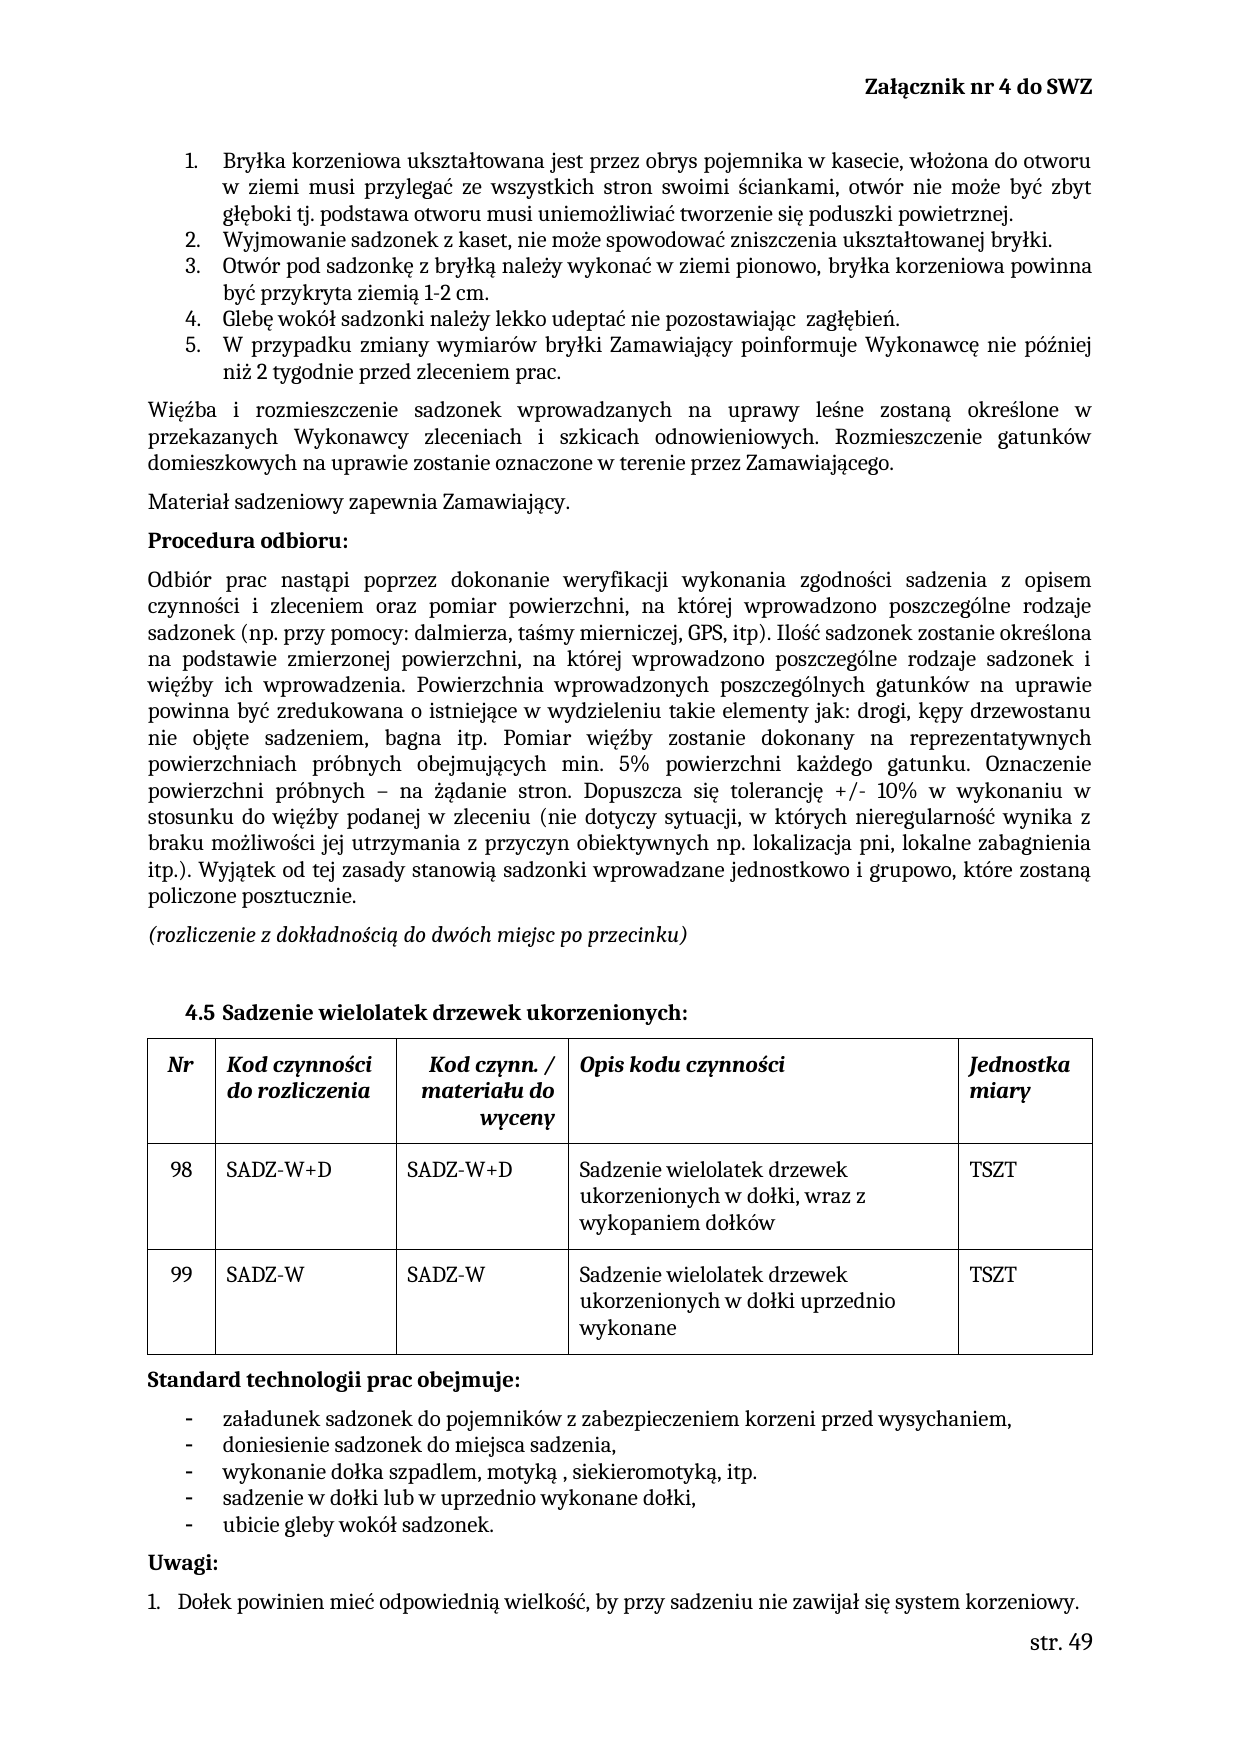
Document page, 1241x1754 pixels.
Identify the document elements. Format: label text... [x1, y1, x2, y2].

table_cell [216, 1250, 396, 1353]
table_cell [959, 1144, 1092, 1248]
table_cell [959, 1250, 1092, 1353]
list wykonanie dołka szpadlem, motyką , siekieromotyką, itp. [185, 1459, 1093, 1485]
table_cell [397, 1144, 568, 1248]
text Uwagi: [148, 1550, 1093, 1577]
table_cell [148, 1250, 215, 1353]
list sadzenie w dołki lub w uprzednio wykonane dołki, [185, 1485, 1093, 1511]
list Dołek powinien mieć odpowiednią wielkość, by przy sadzeniu nie zawijał się system korzeniowy. [148, 1589, 1093, 1615]
text Więźba i rozmieszczenie sadzonek wprowadzanych na uprawy leśne zostaną określone w przekazanych Wykonawcy zleceniach i szkicach odnowieniowych. Rozmieszczenie gatunków domieszkowych na uprawie zostanie oznaczone w terenie przez Zamawiającego. [148, 397, 1093, 476]
list Wyjmowanie sadzonek z kaset, nie może spowodować zniszczenia ukształtowanej bryłki. [185, 227, 1093, 253]
text Materiał sadzeniowy zapewnia Zamawiający. [148, 489, 1093, 515]
text Odbiór prac nastąpi poprzez dokonanie weryfikacji wykonania zgodności sadzenia z opisem czynności i zleceniem oraz pomiar powierzchni, na której wprowadzono poszczególne rodzaje sadzonek (np. przy pomocy: dalmierza, taśmy mierniczej, GPS, itp). Ilość sadzonek zostanie określona na podstawie zmierzonej powierzchni, na której wprowadzono poszczególne rodzaje sadzonek i więźby ich wprowadzenia. Powierzchnia wprowadzonych poszczególnych gatunków na uprawie powinna być zredukowana o istniejące w wydzieleniu takie elementy jak: drogi, kępy drzewostanu nie objęte sadzeniem, bagna itp. Pomiar więźby zostanie dokonany na reprezentatywnych powierzchniach próbnych obejmujących min. 5% powierzchni każdego gatunku. Oznaczenie powierzchni próbnych – na żądanie stron. Dopuszcza się tolerancję +/- 10% w wykonaniu w stosunku do więźby podanej w zleceniu (nie dotyczy sytuacji, w których nieregularność wynika z braku możliwości jej utrzymania z przyczyn obiektywnych np. lokalizacja pni, lokalne zabagnienia itp.). Wyjątek od tej zasady stanowią sadzonki wprowadzane jednostkowo i grupowo, które zostaną policzone posztucznie. [148, 567, 1093, 909]
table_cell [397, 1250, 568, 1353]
list Glebę wokół sadzonki należy lekko udeptać nie pozostawiając zagłębień. [185, 306, 1093, 332]
text Procedura odbioru: [148, 528, 1093, 554]
list Bryłka korzeniowa ukształtowana jest przez obrys pojemnika w kasecie, włożona do otworu w ziemi musi przylegać ze wszystkich stron swoimi ściankami, otwór nie może być zbyt głęboki tj. podstawa otworu musi uniemożliwiać tworzenie się poduszki powietrznej. [185, 148, 1093, 227]
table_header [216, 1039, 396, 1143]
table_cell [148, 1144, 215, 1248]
text (rozliczenie z dokładnością do dwóch miejsc po przecinku) [148, 922, 1093, 948]
list Otwór pod sadzonkę z bryłką należy wykonać w ziemi pionowo, bryłka korzeniowa powinna być przykryta ziemią 1-2 cm. [185, 253, 1093, 306]
list doniesienie sadzonek do miejsca sadzenia, [185, 1432, 1093, 1459]
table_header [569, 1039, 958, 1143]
list Sadzenie wielolatek drzewek ukorzenionych: [185, 999, 1093, 1026]
list W przypadku zmiany wymiarów bryłki Zamawiający poinformuje Wykonawcę nie później niż 2 tygodnie przed zleceniem prac. [185, 332, 1093, 385]
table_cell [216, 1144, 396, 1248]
list załadunek sadzonek do pojemników z zabezpieczeniem korzeni przed wysychaniem, [185, 1406, 1093, 1432]
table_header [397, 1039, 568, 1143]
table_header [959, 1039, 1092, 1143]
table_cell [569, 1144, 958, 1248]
text Standard technologii prac obejmuje: [148, 1367, 1093, 1393]
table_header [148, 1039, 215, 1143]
list ubicie gleby wokół sadzonek. [185, 1511, 1093, 1538]
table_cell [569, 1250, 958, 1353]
